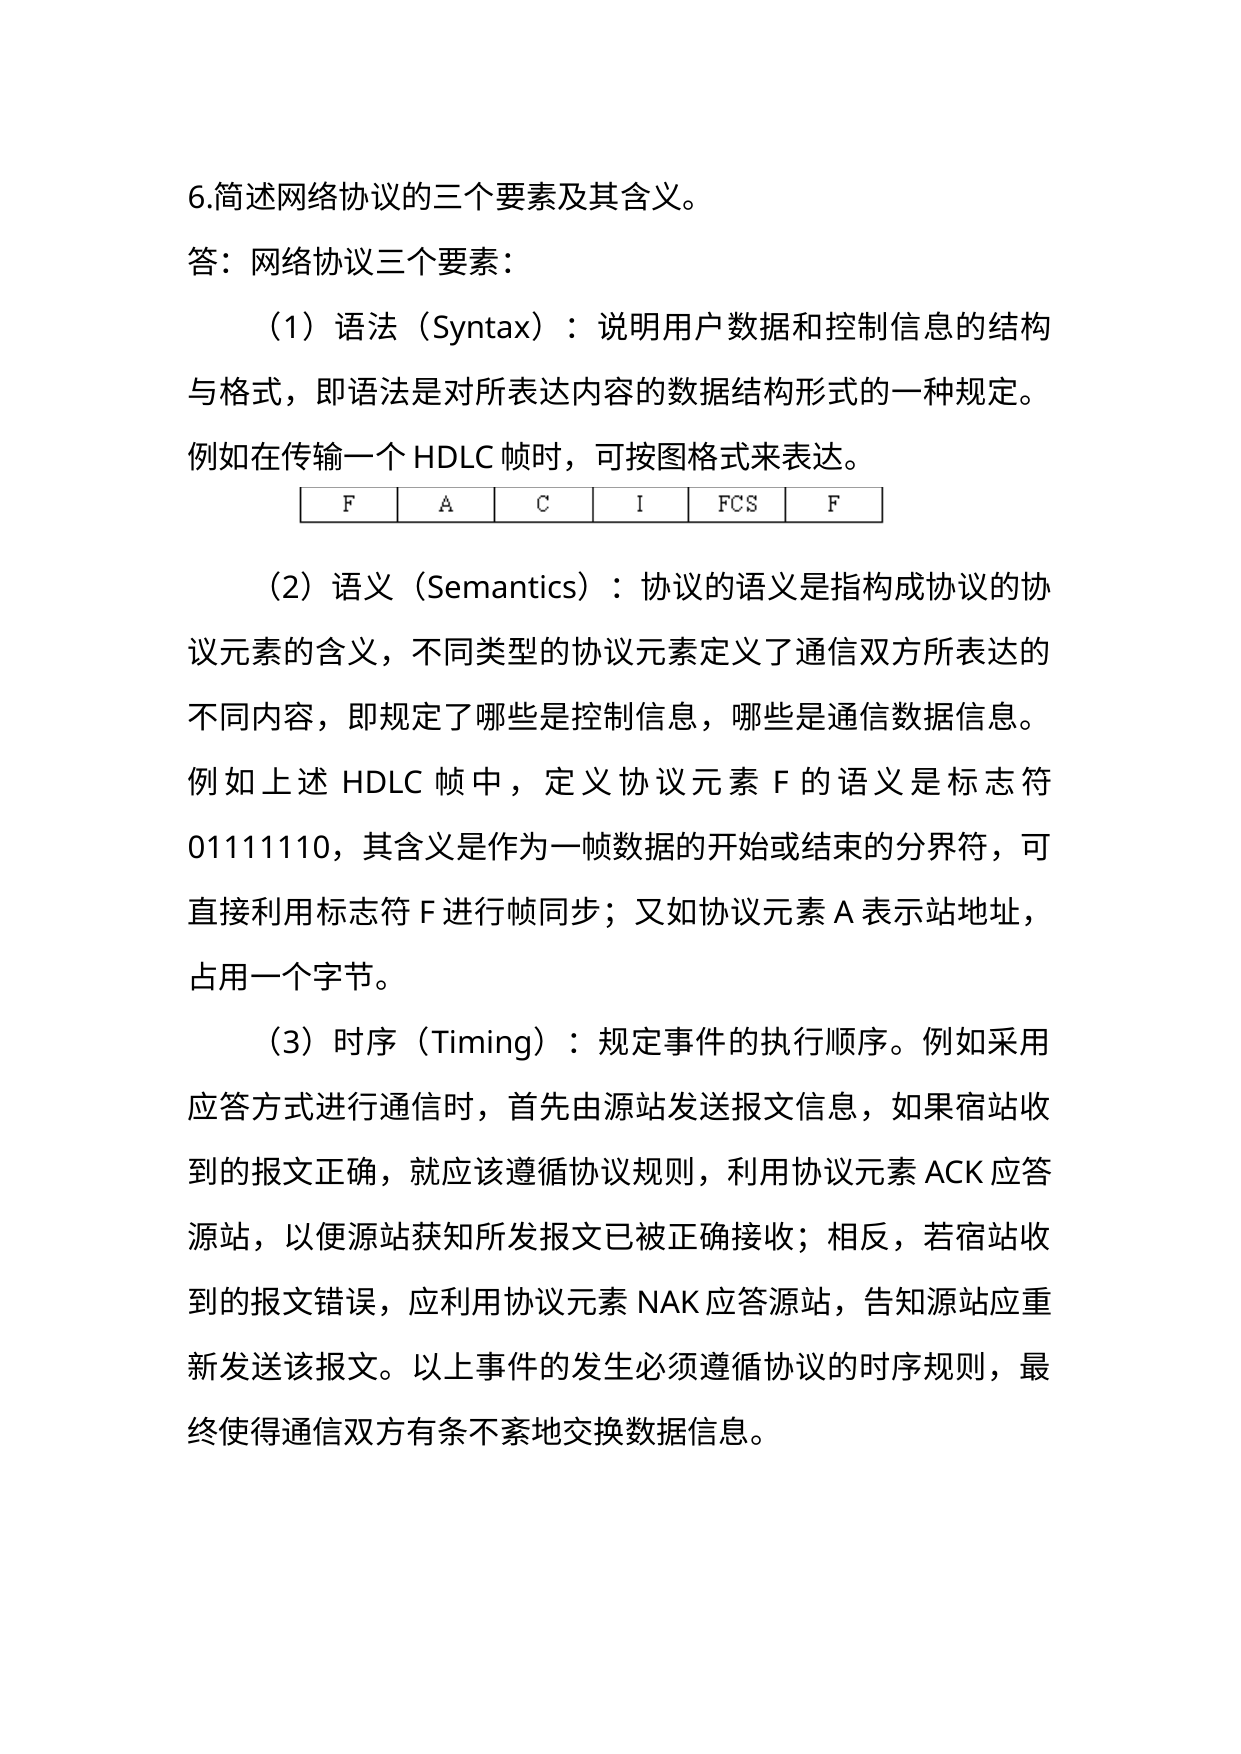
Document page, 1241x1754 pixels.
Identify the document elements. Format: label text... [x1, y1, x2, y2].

text （3）时序（Timing）：规定事件的执行顺序。例如采用应答方式进行通信时，首先由源站发送报文信息，如果宿站收到的报文正确，就应该遵循协议规则，利用协议元素ACK应答源站，以便源站获知所发报文已被正确接收；相反，若宿站收到的报文错误，应利用协议元素NAK应答源站，告知源站应重新发送该报文。以上事件的发生必须遵循协议的时序规则，最终使得通信双方有条不紊地交换数据信息。 [187, 1007, 1053, 1462]
text （1）语法（Syntax）：说明用户数据和控制信息的结构与格式，即语法是对所表达内容的数据结构形式的一种规定。例如在传输一个HDLC帧时，可按图格式来表达。 [187, 292, 1053, 487]
text 6.简述网络协议的三个要素及其含义。 [187, 162, 1053, 227]
picture [250, 487, 935, 533]
text （2）语义（Semantics）：协议的语义是指构成协议的协议元素的含义，不同类型的协议元素定义了通信双方所表达的不同内容，即规定了哪些是控制信息，哪些是通信数据信息。例如上述HDLC帧中，定义协议元素F的语义是标志符01111110，其含义是作为一帧数据的开始或结束的分界符，可直接利用标志符F进行帧同步；又如协议元素A表示站地址，占用一个字节。 [187, 552, 1053, 1007]
text 答：网络协议三个要素： [187, 227, 1053, 292]
